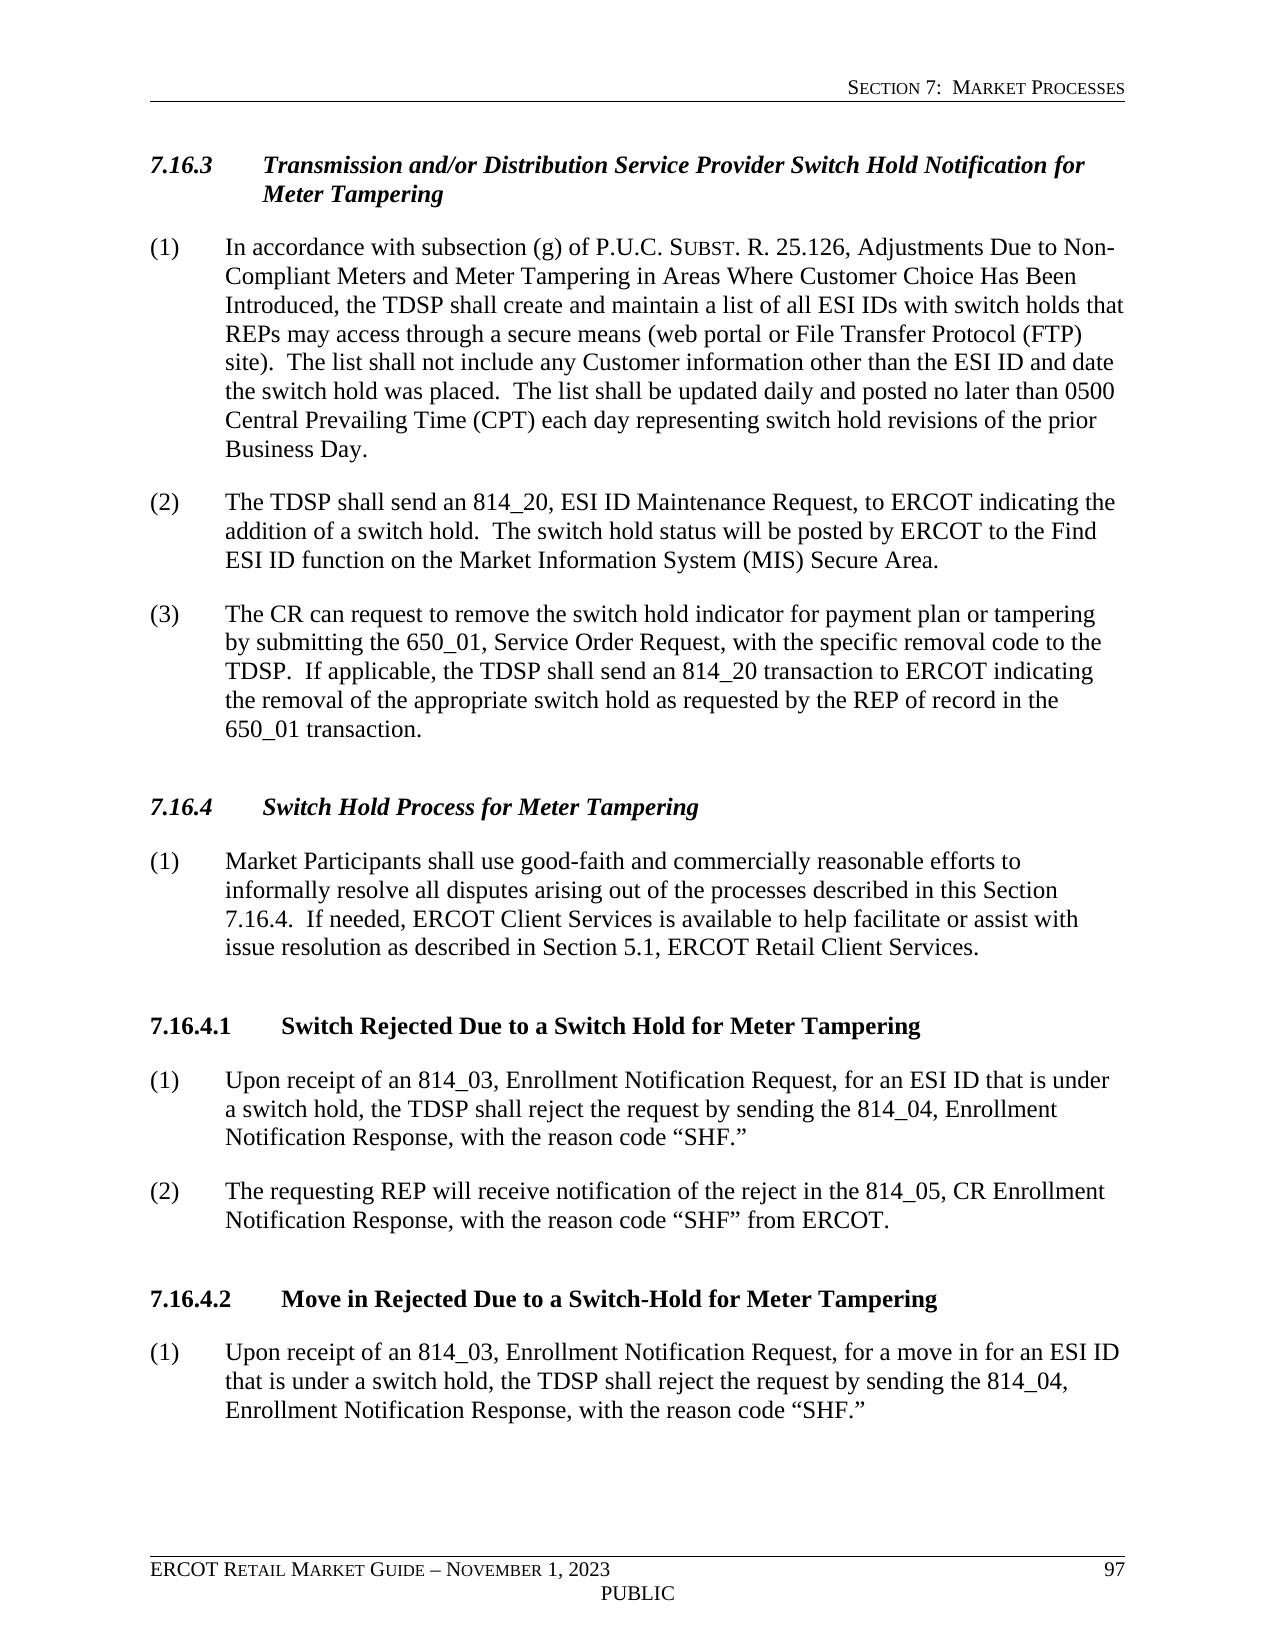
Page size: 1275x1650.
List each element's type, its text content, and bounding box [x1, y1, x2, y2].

text (1) Upon receipt of an 814_03, Enrollment Notification Request, for an ESI ID that is under a switch hold, the TDSP shall reject the request by sending the 814_04, Enrollment Notification Response, with the reason code “SHF.” [150, 1065, 1125, 1151]
text 7.16.4.1 Switch Rejected Due to a Switch Hold for Meter Tampering [150, 1011, 1125, 1040]
text (1) In accordance with subsection (g) of P.U.C. Subst. R. 25.126, Adjustments Due to Non-Compliant Meters and Meter Tampering in Areas Where Customer Choice Has Been Introduced, the TDSP shall create and maintain a list of all ESI IDs with switch holds that REPs may access through a secure means (web portal or File Transfer Protocol (FTP) site). The list shall not include any Customer information other than the ESI ID and date the switch hold was placed. The list shall be updated daily and posted no later than 0500 Central Prevailing Time (CPT) each day representing switch hold revisions of the prior Business Day. [150, 232, 1125, 462]
text (3) The CR can request to remove the switch hold indicator for payment plan or tampering by submitting the 650_01, Service Order Request, with the specific removal code to the TDSP. If applicable, the TDSP shall send an 814_20 transaction to ERCOT indicating the removal of the appropriate switch hold as requested by the REP of record in the 650_01 transaction. [150, 599, 1125, 742]
text (1) Market Participants shall use good-faith and commercially reasonable efforts to informally resolve all disputes arising out of the processes described in this Section 7.16.4. If needed, ERCOT Client Services is available to help facilitate or assist with issue resolution as described in Section 5.1, ERCOT Retail Client Services. [150, 846, 1125, 961]
text 7.16.4.2 Move in Rejected Due to a Switch-Hold for Meter Tampering [150, 1284, 1125, 1312]
text 7.16.3 Transmission and/or Distribution Service Provider Switch Hold Notification for Meter Tampering [150, 150, 1125, 207]
text (1) Upon receipt of an 814_03, Enrollment Notification Request, for a move in for an ESI ID that is under a switch hold, the TDSP shall reject the request by sending the 814_04, Enrollment Notification Response, with the reason code “SHF.” [150, 1337, 1125, 1424]
text (2) The TDSP shall send an 814_20, ESI ID Maintenance Request, to ERCOT indicating the addition of a switch hold. The switch hold status will be posted by ERCOT to the Find ESI ID function on the Market Information System (MIS) Secure Area. [150, 487, 1125, 574]
text 7.16.4 Switch Hold Process for Meter Tampering [150, 792, 1125, 821]
